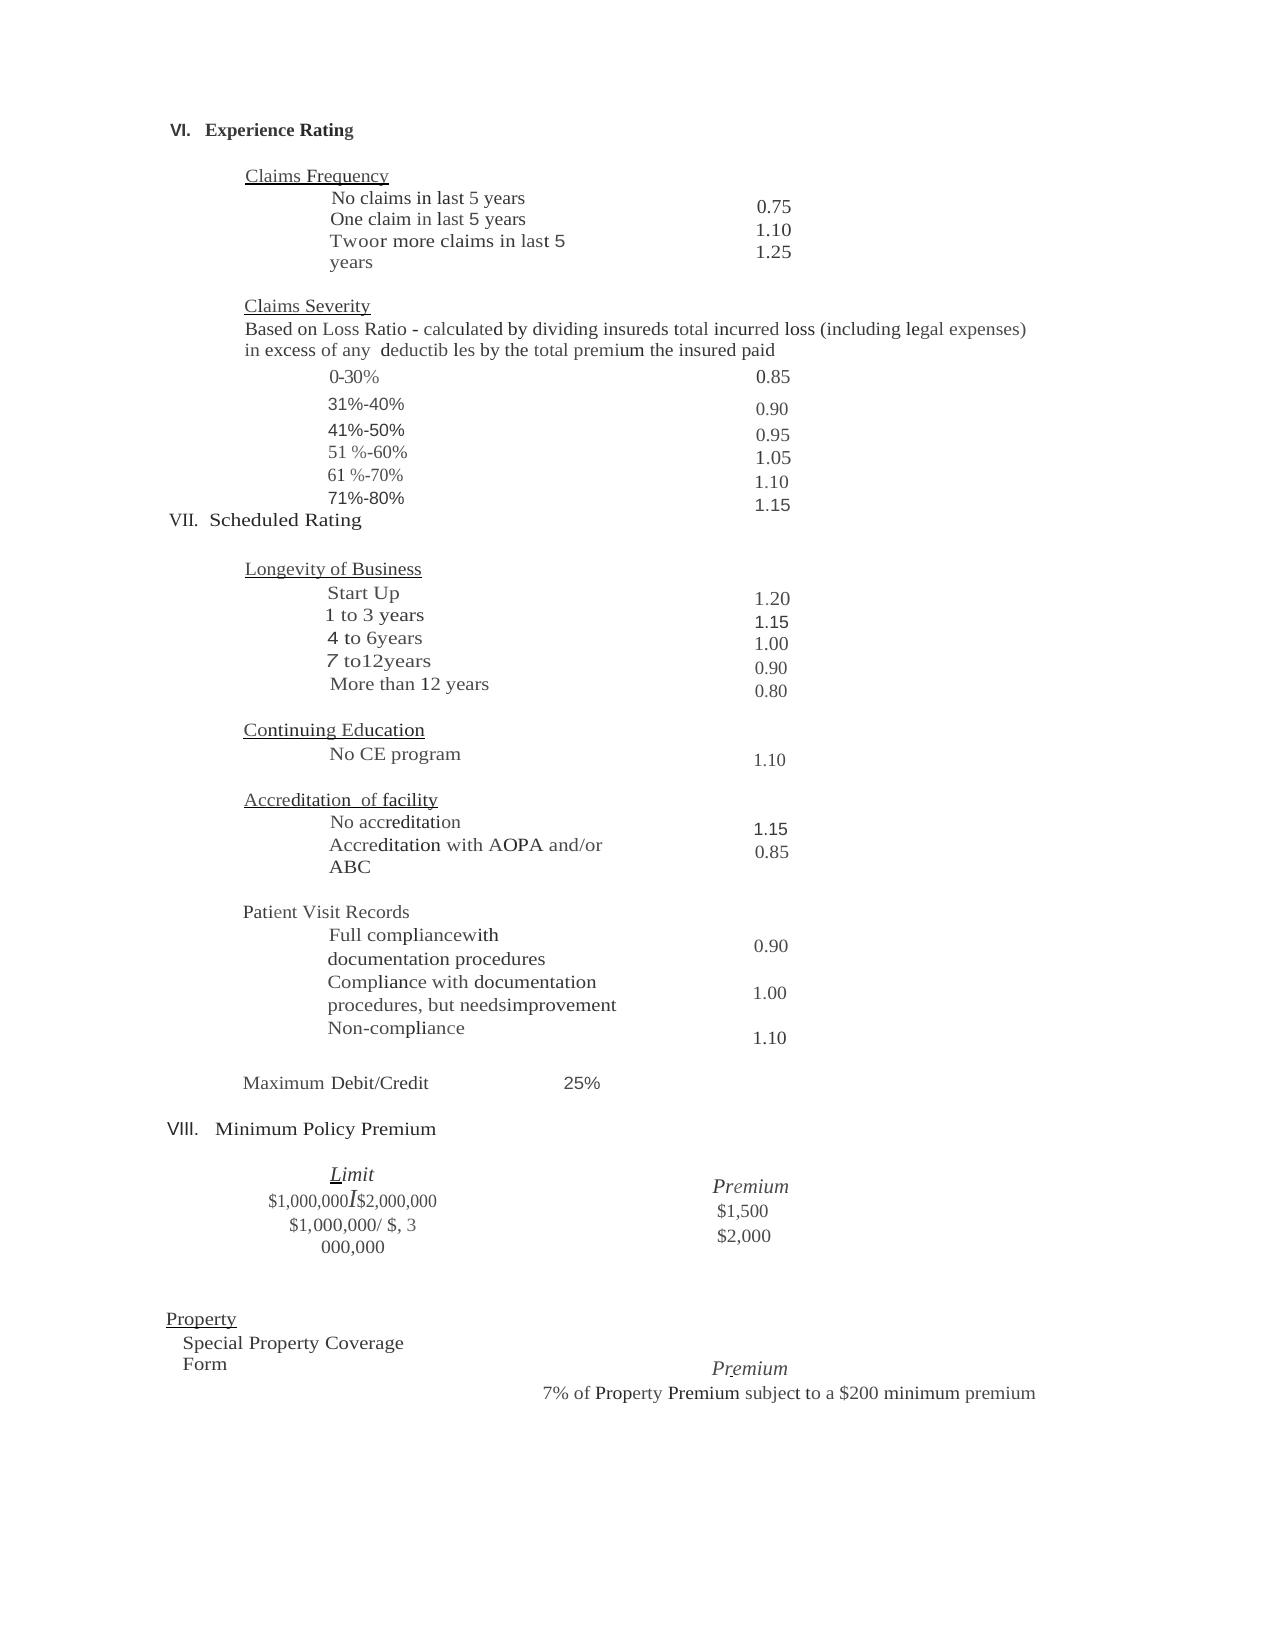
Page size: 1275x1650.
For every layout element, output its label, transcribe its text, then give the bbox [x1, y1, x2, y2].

list Scheduled Rating [169, 509, 643, 531]
text Property [166, 1308, 449, 1329]
text 1.10 [752, 1027, 1096, 1049]
text 4 to 6years [287, 627, 463, 649]
text Longevity of Business [244, 558, 643, 579]
subtitle 0-30% 0.85 [329, 365, 1096, 388]
text Claims Frequency [245, 165, 604, 186]
text 1.25 [755, 241, 1096, 262]
text 1.10 [754, 471, 1096, 492]
text Claims Severity [244, 295, 1096, 316]
text 41%-50% [270, 419, 463, 440]
subtitle Premium [712, 1356, 1096, 1380]
text Twoor more claims in last 5 years [329, 230, 604, 273]
subtitle 1.05 [755, 446, 1096, 469]
text 1.00 [752, 982, 1096, 1003]
text Accreditation with AOPA and/or ABC [329, 834, 643, 877]
text 1.10 [753, 749, 1096, 771]
text 7% of Property Premium subject to a $200 minimum premium [542, 1382, 1096, 1403]
subtitle Limit [262, 1163, 442, 1186]
subtitle Experience Rating [170, 119, 1096, 141]
text $1,000,000I$2,000,000 [263, 1186, 442, 1213]
text No CE program [329, 743, 643, 764]
text 61 %-70% [268, 464, 463, 485]
text 1 to 3 years [286, 604, 463, 626]
text 1.15 [754, 494, 1096, 515]
text $1,500 [717, 1200, 1096, 1222]
subtitle 1.20 [754, 587, 1096, 609]
text Patient Visit Records [243, 901, 617, 923]
text Special Property Coverage Form [182, 1332, 449, 1375]
text $1,000,000/ $, 3 000,000 [264, 1214, 442, 1257]
text No claims in last 5 years One claim in last 5 years [330, 187, 528, 230]
text Full compliancewith documentation procedures Compliance with documentation procedures, but needsimprovement Non-compliance [327, 924, 617, 1039]
text 7 to12years [293, 650, 463, 671]
text 71%-80% [269, 487, 463, 508]
text 0.95 [756, 424, 1096, 446]
text 0.90 [754, 935, 1096, 957]
text Accreditation of facility [244, 789, 643, 810]
text Continuing Education [243, 719, 643, 741]
text 1.15 [754, 611, 1096, 632]
text More than 12 years [329, 672, 643, 694]
text No accreditation [322, 811, 468, 833]
text 0.85 [754, 841, 1096, 862]
text 0.90 [754, 657, 1096, 679]
subtitle 1.00 [754, 632, 1096, 655]
text Start Up [264, 582, 463, 603]
text Maximum Debit/Credit 25% [243, 1072, 1096, 1094]
subtitle Premium [712, 1174, 1096, 1198]
text 0.80 [754, 680, 1096, 701]
text 31%-40% [269, 393, 463, 414]
text Based on Loss Ratio - calculated by dividing insureds total incurred loss (including legal expenses) in excess of any deductib les by the total premium the insured paid [244, 318, 1039, 361]
text 1.15 [753, 819, 1096, 839]
text $2,000 [717, 1225, 1096, 1246]
text 0.90 [756, 398, 1096, 420]
text 51 %-60% [273, 441, 463, 463]
text 0.75 [757, 195, 1096, 218]
list Minimum Policy Premium [167, 1118, 1096, 1139]
text 1.10 [755, 219, 1096, 241]
